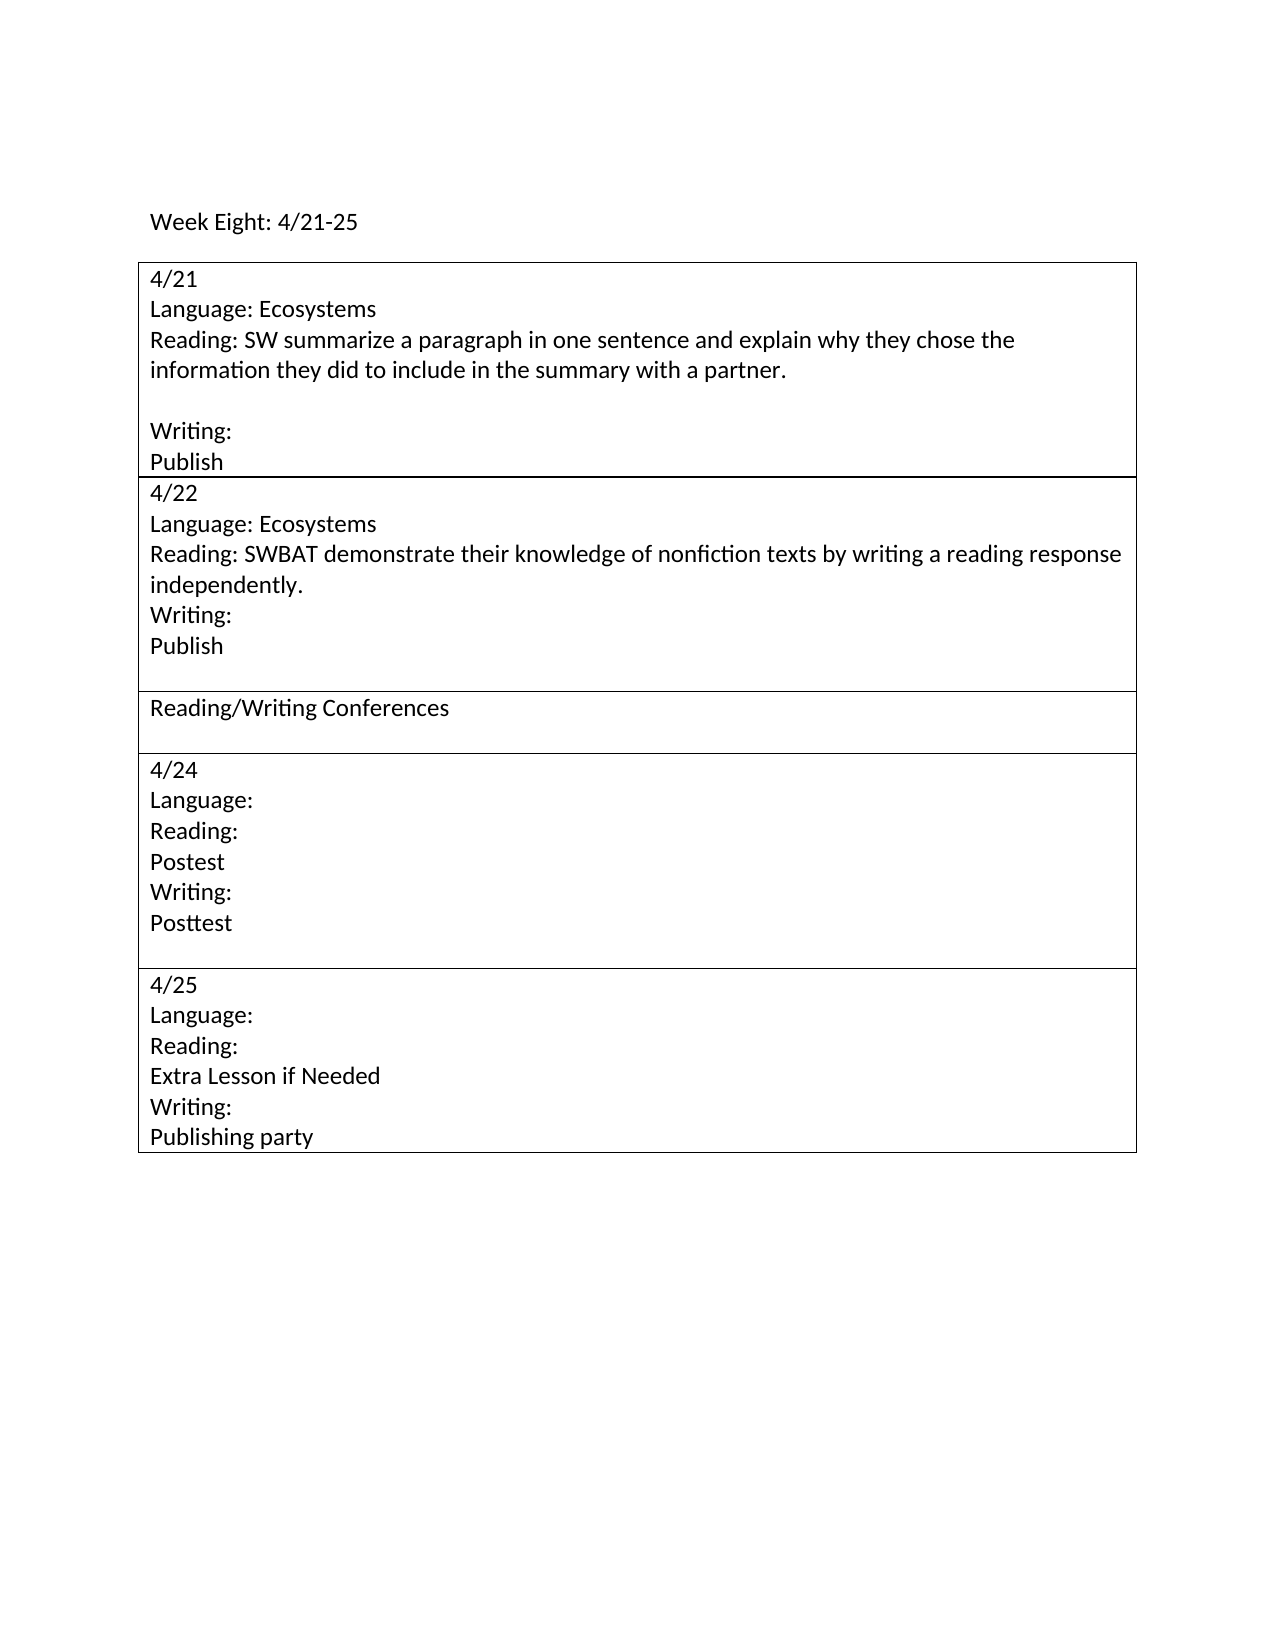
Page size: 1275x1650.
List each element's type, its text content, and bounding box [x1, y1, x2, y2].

table_cell 4/25 Language: Reading: Extra Lesson if Needed Writing: Publishing party [139, 969, 1136, 1152]
table_cell Reading/Writing Conferences [139, 692, 1136, 753]
text Week Eight: 4/21-25 [150, 206, 1125, 236]
table_header 4/21 Language: Ecosystems Reading: SW summarize a paragraph in one sentence and explain why they chose the information they did to include in the summary with a partner. Writing: Publish [139, 263, 1136, 476]
table_cell 4/22 Language: Ecosystems Reading: SWBAT demonstrate their knowledge of nonfiction texts by writing a reading response independently. Writing: Publish [139, 478, 1136, 691]
table_cell 4/24 Language: Reading: Postest Writing: Posttest [139, 754, 1136, 968]
